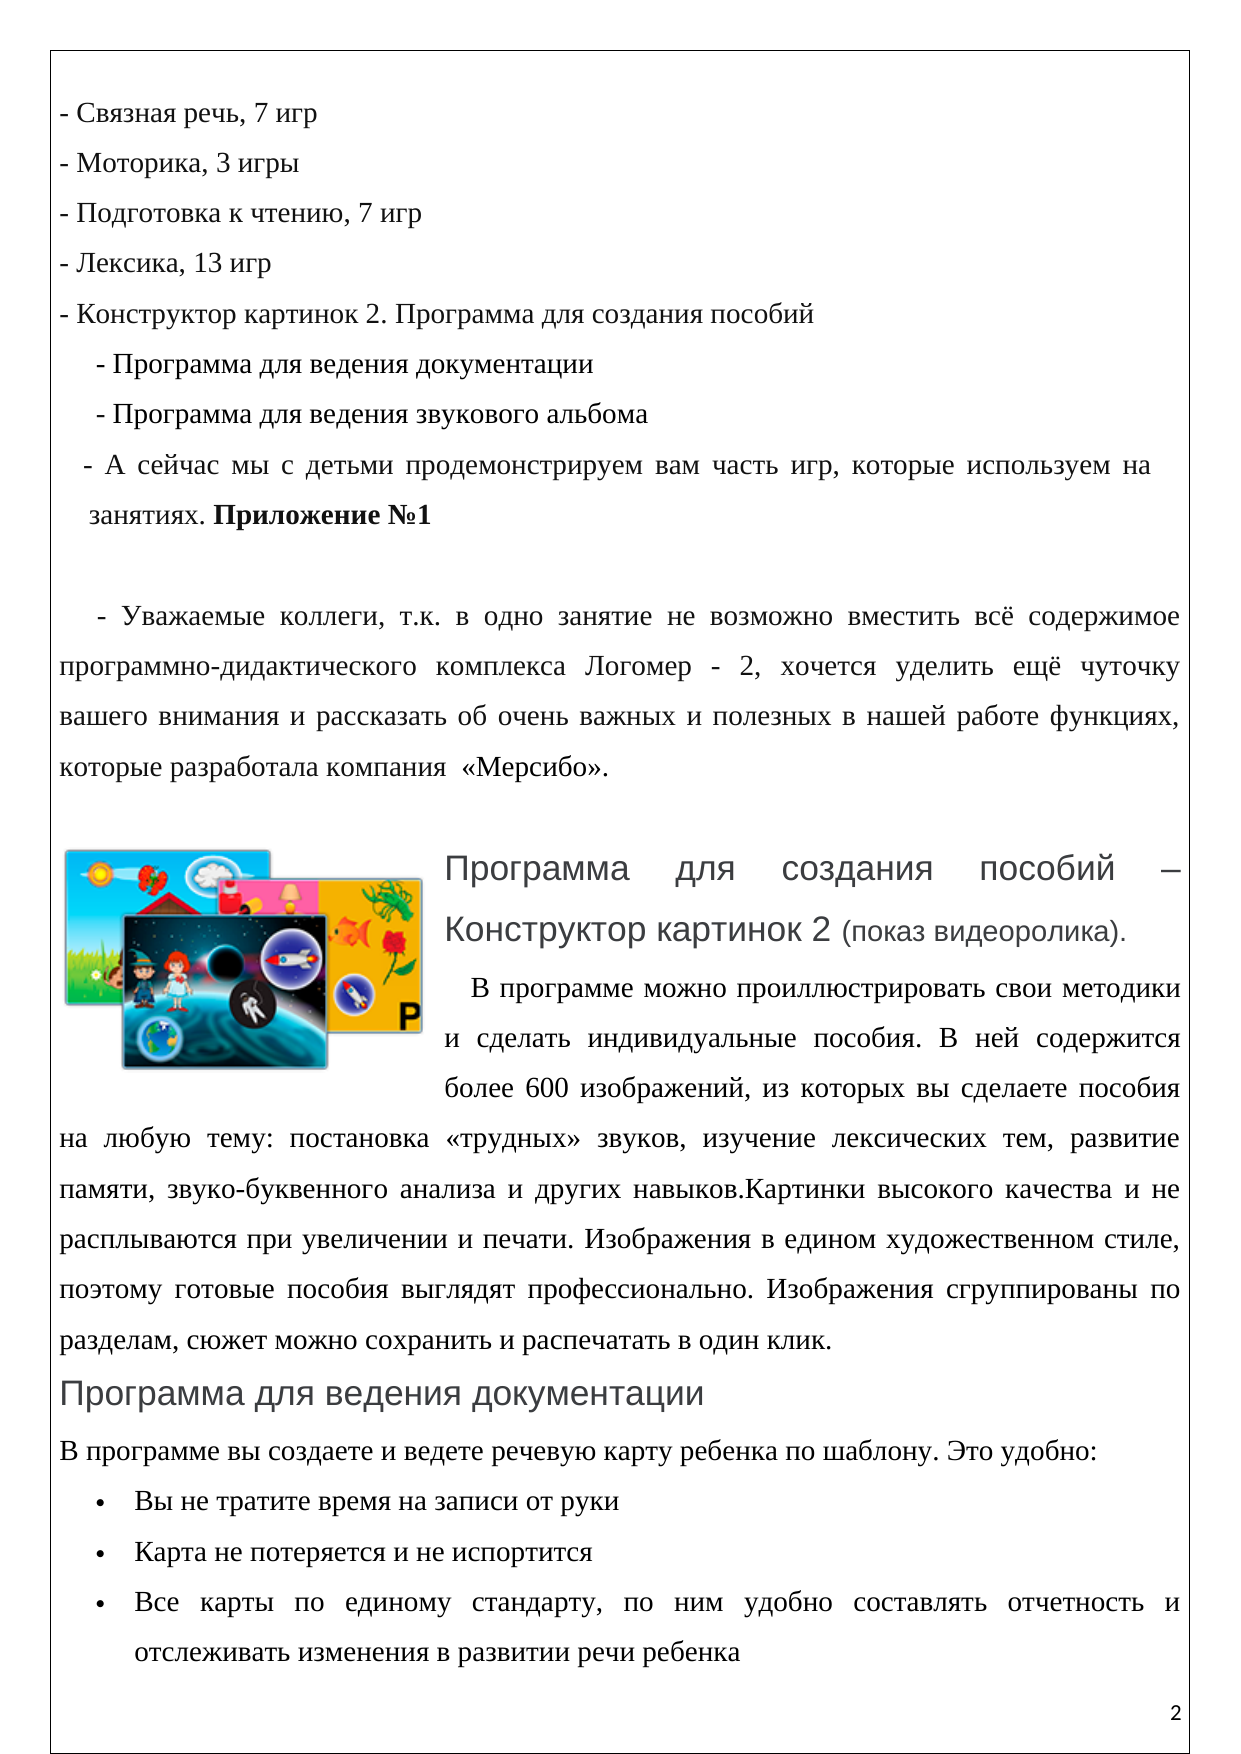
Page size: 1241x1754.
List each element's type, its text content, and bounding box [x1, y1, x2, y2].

text - Лексика, 13 игр [59, 246, 1152, 279]
text - Подготовка к чтению, 7 игр [59, 195, 1152, 229]
text В программе можно проиллюстрировать свои методики и сделать индивидуальные пособия. В ней содержится более 600 изображений, из которых вы сделаете пособия на любую тему: постановка «трудных» звуков, изучение лексических тем, развитие памяти, звуко-буквенного анализа и других навыков.Картинки высокого качества и не расплываются при увеличении и печати. Изображения в едином художественном стиле, поэтому готовые пособия выглядят профессионально. Изображения сгруппированы по разделам, сюжет можно сохранить и распечатать в один клик. [59, 970, 1181, 1355]
text - А сейчас мы с детьми продемонстрируем вам часть игр, которые используем на занятиях. Приложение №1 [59, 447, 1152, 531]
picture [62, 847, 426, 1073]
text - Уважаемые коллеги, т.к. в одно занятие не возможно вместить всё содержимое программно-дидактического комплекса Логомер - 2, хочется уделить ещё чуточку вашего внимания и рассказать об очень важных и полезных в нашей работе функциях, которые разработала компания «Мерсибо». [59, 598, 1181, 782]
text В программе вы создаете и ведете речевую карту ребенка по шаблону. Это удобно: [59, 1433, 1181, 1467]
list Вы не тратите время на записи от руки [97, 1483, 1181, 1517]
text - Программа для ведения документации [59, 346, 1152, 380]
list Карта не потеряется и не испортится [97, 1534, 1181, 1567]
text - Моторика, 3 игры [59, 145, 1152, 178]
text Программа для ведения документации [59, 1372, 1181, 1413]
list Все карты по единому стандарту, по ним удобно составлять отчетность и отслеживать изменения в развитии речи ребенка [97, 1584, 1181, 1668]
text Программа для создания пособий – Конструктор картинок 2 (показ видеоролика). [426, 848, 1181, 949]
text - Программа для ведения звукового альбома [59, 397, 1152, 430]
text - Связная речь, 7 игр [59, 95, 1152, 128]
text - Конструктор картинок 2. Программа для создания пособий [59, 296, 1152, 329]
